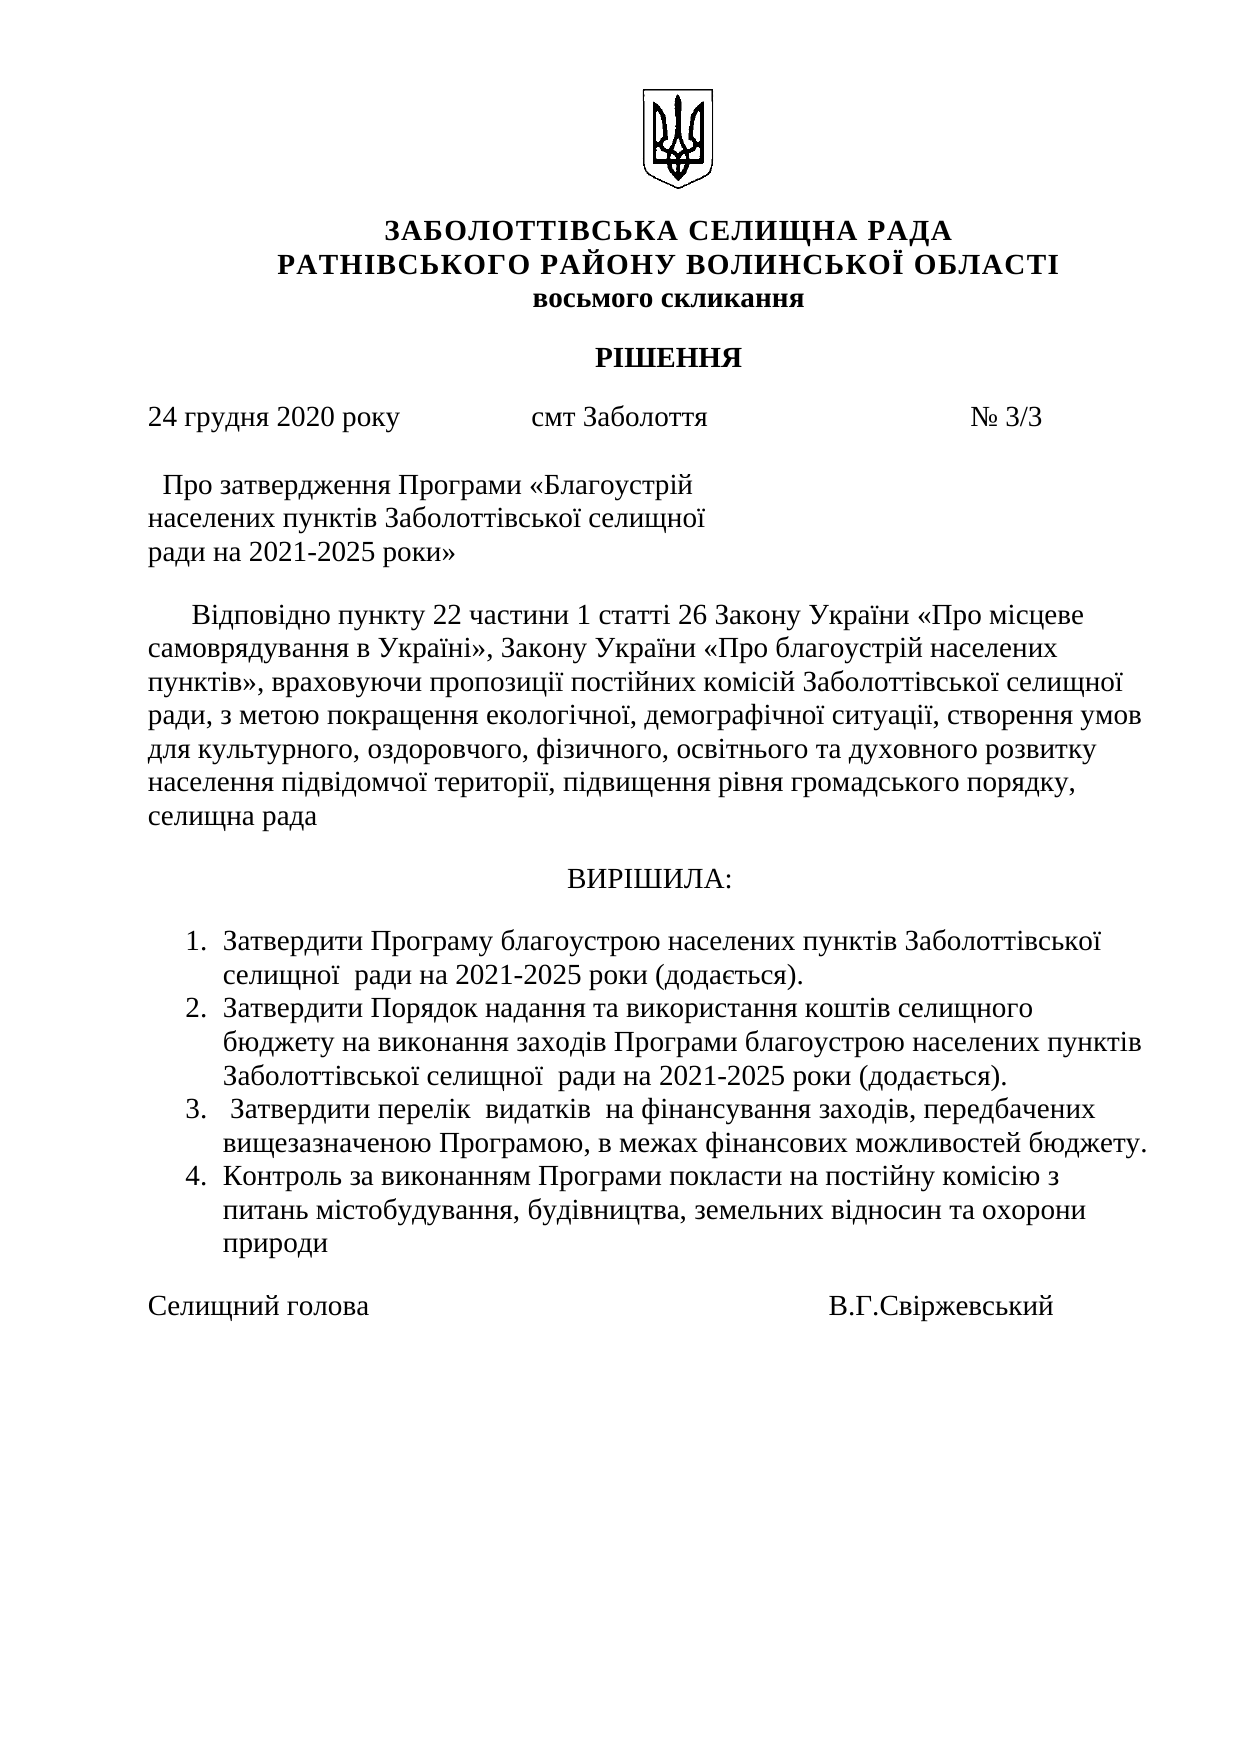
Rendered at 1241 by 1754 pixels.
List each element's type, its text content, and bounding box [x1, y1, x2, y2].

list Контроль за виконанням Програми покласти на постійну комісію з питань містобудування, будівництва, земельних відносин та охорони природи [185, 1158, 1152, 1259]
text Відповідно пункту 22 частини 1 статті 26 Закону України «Про місцеве самоврядування в Україні», Закону України «Про благоустрій населених пунктів», враховуючи пропозиції постійних комісій Заболоттівської селищної ради, з метою покращення екологічної, демографічної ситуації, створення умов для культурного, оздоровчого, фізичного, освітнього та духовного розвитку населення підвідомчої території, підвищення рівня громадського порядку, селищна рада [148, 597, 1152, 832]
subtitle РАТНІВСЬКОГО РАЙОНУ ВОЛИНСЬКОЇ ОБЛАСТІ [185, 247, 1152, 281]
text Селищний голова В.Г.Свіржевський [148, 1288, 1152, 1322]
text РІШЕННЯ [185, 340, 1152, 373]
list Затвердити Програму благоустрою населених пунктів Заболоттівської селищної ради на 2021-2025 роки (додається). [185, 923, 1152, 991]
text восьмого скликання [185, 281, 1152, 314]
text ВИРІШИЛА: [148, 861, 1152, 894]
list Затвердити перелік видатків на фінансування заходів, передбачених вищезазначеною Програмою, в межах фінансових можливостей бюджету. [185, 1091, 1152, 1158]
text Про затвердження Програми «Благоустрій населених пунктів Заболоттівської селищної ради на 2021-2025 роки» [148, 467, 827, 568]
text 24 грудня 2020 року смт Заболоття № 3/3 [148, 399, 1171, 433]
subtitle ЗАБОЛОТТІВСЬКА СЕЛИЩНА РАДА [185, 213, 1152, 247]
picture [642, 88, 714, 189]
list Затвердити Порядок надання та використання коштів селищного бюджету на виконання заходів Програми благоустрою населених пунктів Заболоттівської селищної ради на 2021-2025 роки (додається). [185, 991, 1152, 1091]
